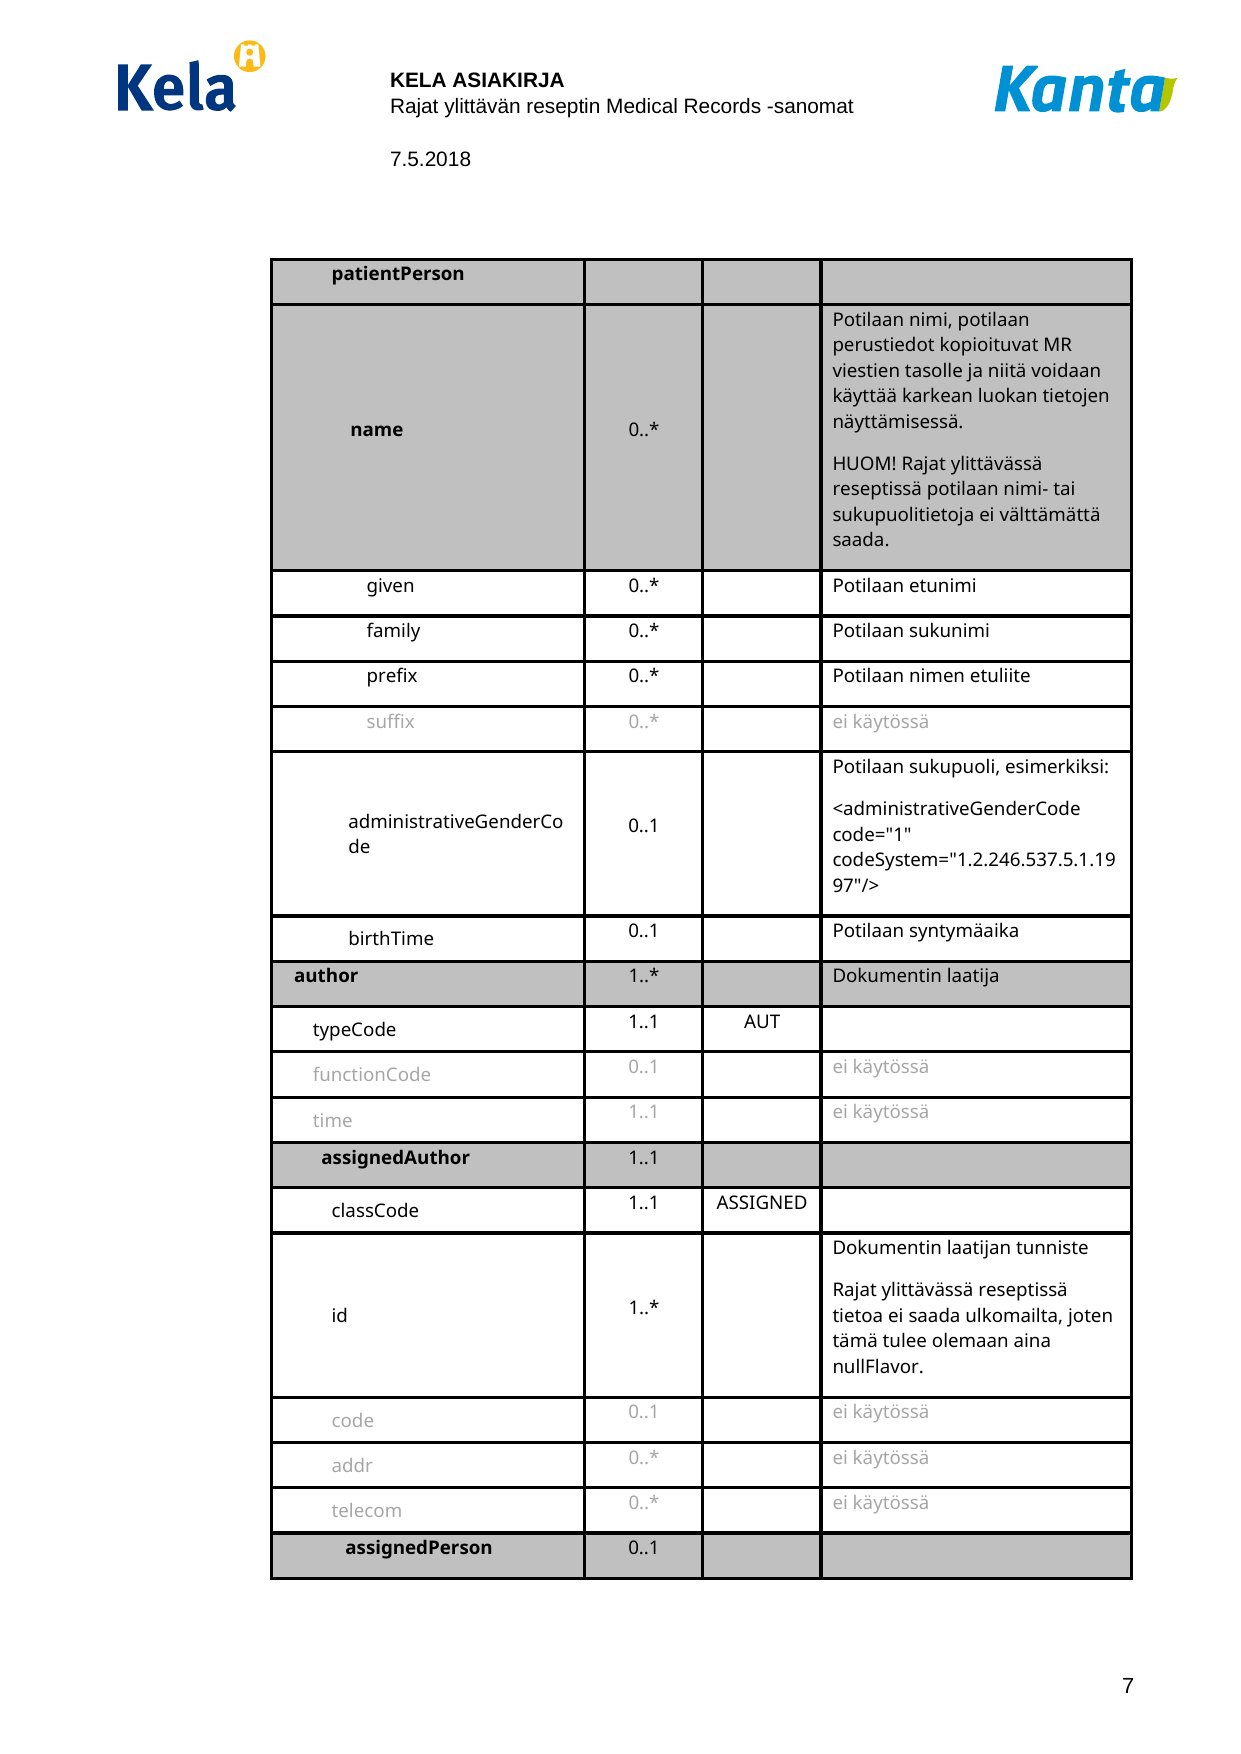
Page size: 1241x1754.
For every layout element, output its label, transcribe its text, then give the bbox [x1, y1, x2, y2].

table_cell [704, 572, 819, 614]
table_cell 0..* [586, 663, 701, 705]
table_cell 0..1 [586, 918, 701, 959]
table_cell [704, 1444, 819, 1486]
table_cell author [273, 963, 583, 1005]
table_cell name [273, 306, 583, 569]
table_cell Potilaan syntymäaika [823, 918, 1130, 959]
table_cell id [273, 1235, 583, 1396]
table_cell [704, 1053, 819, 1096]
table_cell [704, 708, 819, 750]
table_cell addr [273, 1444, 583, 1486]
table_cell 1..* [586, 1235, 701, 1396]
table_cell ei käytössä [823, 1399, 1130, 1441]
table_cell code [273, 1399, 583, 1441]
table_cell ei käytössä [823, 1444, 1130, 1486]
table_cell given [273, 572, 583, 614]
table_cell [586, 261, 701, 303]
table_cell 0..* [586, 708, 701, 750]
table_cell telecom [273, 1489, 583, 1531]
table_cell 0..* [586, 1444, 701, 1486]
table_cell 1..1 [586, 1008, 701, 1050]
table_cell [704, 918, 819, 959]
table_cell Potilaan nimen etuliite [823, 663, 1130, 705]
table_cell [704, 1399, 819, 1441]
table_cell ei käytössä [823, 708, 1130, 750]
table_cell [704, 1235, 819, 1396]
table_cell Potilaan sukupuoli, esimerkiksi: <administrativeGenderCode code="1" codeSystem="1.2.246.537.5.1.1997"/> [823, 753, 1130, 914]
table_cell [704, 1144, 819, 1186]
table_cell Potilaan etunimi [823, 572, 1130, 614]
table_cell assignedAuthor [273, 1144, 583, 1186]
table_cell Dokumentin laatija [823, 963, 1130, 1005]
table_cell assignedPerson [273, 1535, 583, 1577]
table_cell 1..1 [586, 1189, 701, 1231]
table_cell 1..1 [586, 1144, 701, 1186]
table_cell typeCode [273, 1008, 583, 1050]
table_cell [704, 1535, 819, 1577]
table_cell ei käytössä [823, 1489, 1130, 1531]
table_cell [823, 1008, 1130, 1050]
table_cell functionCode [273, 1053, 583, 1096]
table_cell [704, 1099, 819, 1141]
table_cell [704, 618, 819, 659]
table_cell [704, 753, 819, 914]
table_cell [704, 963, 819, 1005]
table_cell suffix [273, 708, 583, 750]
table_cell Dokumentin laatijan tunniste Rajat ylittävässä reseptissä tietoa ei saada ulkomailta, joten tämä tulee olemaan aina nullFlavor. [823, 1235, 1130, 1396]
table_cell classCode [273, 1189, 583, 1231]
table_cell family [273, 618, 583, 659]
table_cell 0..1 [586, 1399, 701, 1441]
table_cell [823, 1189, 1130, 1231]
table_cell ei käytössä [823, 1099, 1130, 1141]
table_cell 0..1 [586, 1053, 701, 1096]
table_cell 0..1 [586, 1535, 701, 1577]
table_cell birthTime [273, 918, 583, 959]
table_cell [823, 261, 1130, 303]
table_cell Potilaan nimi, potilaan perustiedot kopioituvat MR viestien tasolle ja niitä voidaan käyttää karkean luokan tietojen näyttämisessä. HUOM! Rajat ylittävässä reseptissä potilaan nimi- tai sukupuolitietoja ei välttämättä saada. [823, 306, 1130, 569]
table_cell [704, 663, 819, 705]
table_cell prefix [273, 663, 583, 705]
table_cell administrativeGenderCode [273, 753, 583, 914]
table_cell [704, 261, 819, 303]
table_cell ei käytössä [823, 1053, 1130, 1096]
table_cell 0..* [586, 306, 701, 569]
table_cell [704, 1489, 819, 1531]
table_cell time [273, 1099, 583, 1141]
table_cell Potilaan sukunimi [823, 618, 1130, 659]
table_cell ASSIGNED [704, 1189, 819, 1231]
table_cell 0..* [586, 1489, 701, 1531]
table_cell 1..1 [586, 1099, 701, 1141]
table_cell 1..* [586, 963, 701, 1005]
table_cell 0..1 [586, 753, 701, 914]
table_cell AUT [704, 1008, 819, 1050]
table_cell 0..* [586, 618, 701, 659]
table_cell [823, 1535, 1130, 1577]
table_cell patientPerson [273, 261, 583, 303]
table_cell [823, 1144, 1130, 1186]
table_cell 0..* [586, 572, 701, 614]
table_cell [704, 306, 819, 569]
